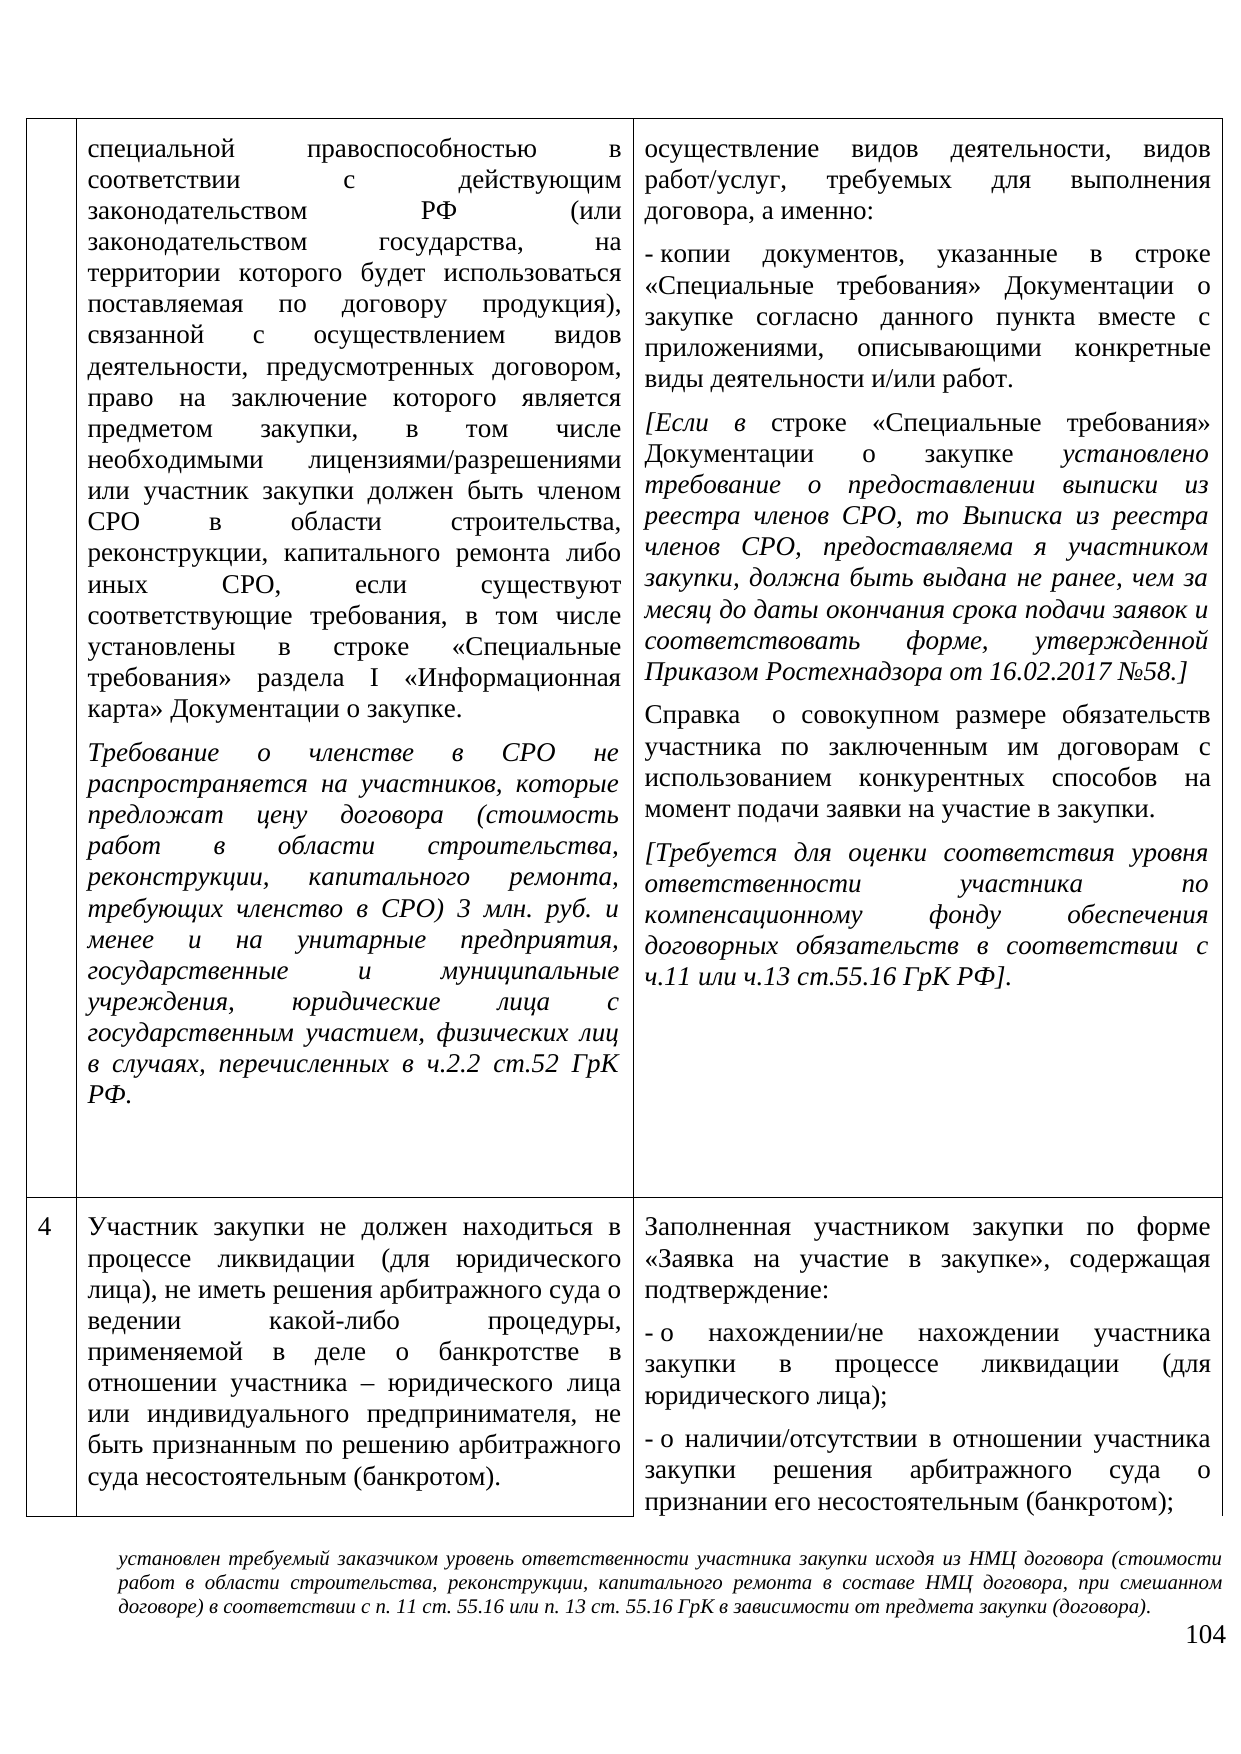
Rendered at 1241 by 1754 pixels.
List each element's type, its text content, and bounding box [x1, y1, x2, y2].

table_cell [77, 1198, 633, 1516]
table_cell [634, 119, 1222, 1197]
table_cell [77, 119, 633, 1197]
table_cell 4 [27, 1198, 76, 1516]
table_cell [634, 1198, 1222, 1516]
table_cell 3 [27, 119, 76, 1197]
